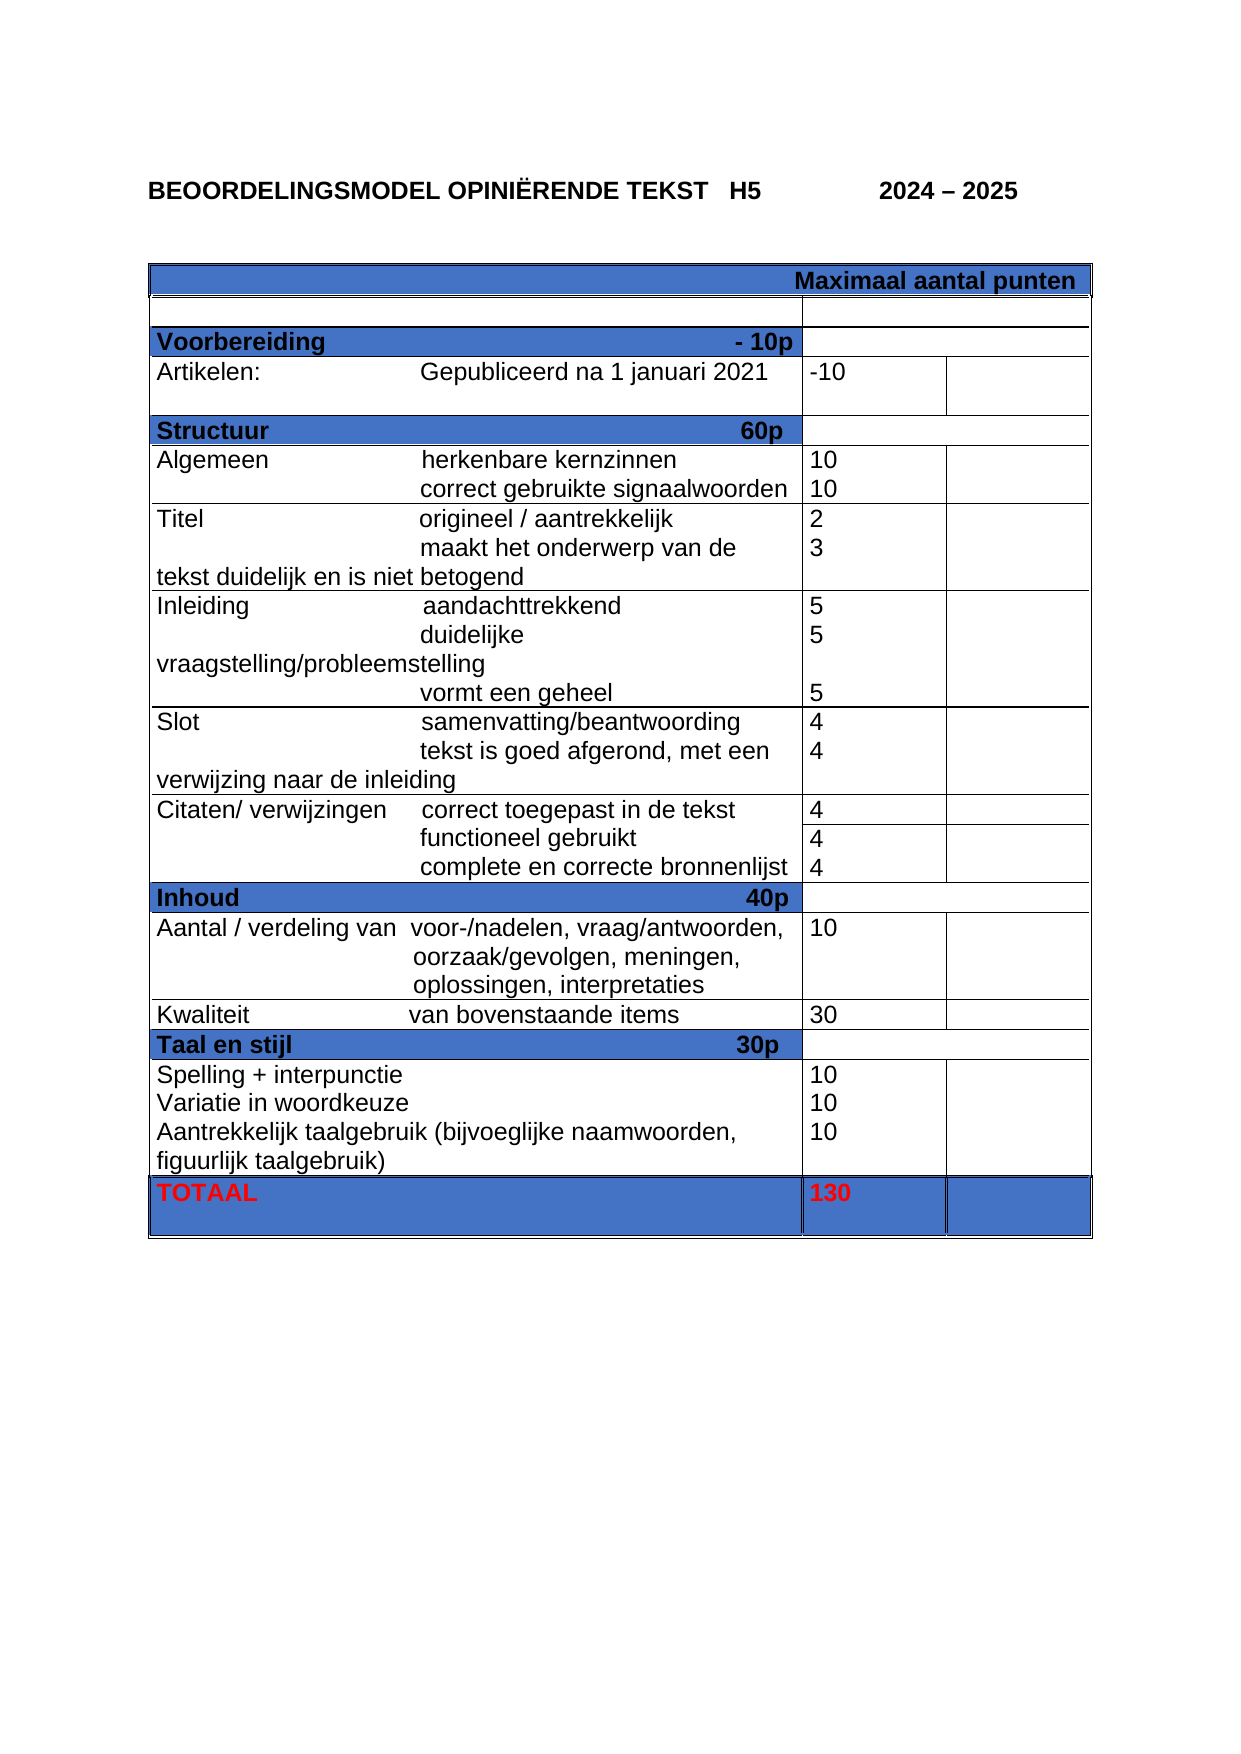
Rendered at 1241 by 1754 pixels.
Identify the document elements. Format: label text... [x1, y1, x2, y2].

table_cell Kwaliteit van bovenstaande items [150, 999, 802, 1029]
table_cell Algemeen herkenbare kernzinnen correct gebruikte signaalwoorden [150, 445, 802, 503]
table_cell Spelling + interpunctie Variatie in woordkeuze Aantrekkelijk taalgebruik (bijvoeglijke naamwoorden, figuurlijk taalgebruik) [150, 1059, 802, 1175]
table_cell [803, 415, 1091, 444]
table_cell [947, 503, 1091, 590]
table_cell [947, 1059, 1091, 1175]
table_cell 5 5 5 [803, 591, 946, 706]
table_cell [947, 912, 1091, 999]
table_cell Inleiding aandachttrekkend duidelijke vraagstelling/probleemstelling vormt een geheel [150, 590, 802, 706]
table_cell -10 [803, 357, 946, 415]
table_cell 10 10 10 [803, 1060, 946, 1175]
table_cell [947, 794, 1091, 823]
table_cell [947, 706, 1091, 794]
table_cell [947, 824, 1091, 882]
table_cell [803, 326, 1091, 356]
table_cell Titel origineel / aantrekkelijk maakt het onderwerp van de tekst duidelijk en is niet betogend [150, 503, 802, 590]
table_cell 4 4 [803, 708, 946, 794]
table_cell 2 3 [803, 504, 946, 590]
table_cell Slot samenvatting/beantwoording tekst is goed afgerond, met een verwijzing naar de inleiding [150, 706, 802, 794]
table_cell 4 4 [803, 825, 946, 882]
table_header Maximaal aantal punten [151, 266, 1090, 294]
table_cell 10 10 [803, 446, 946, 503]
table_cell 30 [803, 1000, 946, 1029]
table_cell [947, 999, 1091, 1029]
table_cell Inhoud 40p [150, 882, 802, 912]
table_cell Voorbereiding - 10p [150, 326, 802, 356]
table_cell Aantal / verdeling van voor-/nadelen, vraag/antwoorden, oorzaak/gevolgen, meningen, oplossingen, interpretaties [150, 912, 802, 999]
text BEOORDELINGSMODEL OPINIËRENDE TEKST H5 2024 – 2025 [148, 176, 1093, 205]
table_cell Structuur 60p [150, 415, 802, 444]
table_cell 4 [803, 795, 946, 823]
table_cell [803, 1029, 1091, 1059]
table_cell TOTAAL [150, 1175, 802, 1235]
table_cell 130 [802, 1178, 947, 1235]
table_cell Artikelen: Gepubliceerd na 1 januari 2021 [150, 356, 802, 415]
table_cell [947, 590, 1091, 706]
table_cell [150, 295, 802, 326]
table_cell [803, 882, 1091, 912]
table_cell Citaten/ verwijzingen correct toegepast in de tekst functioneel gebruikt complete en correcte bronnenlijst [150, 794, 802, 882]
table_cell [947, 356, 1091, 415]
table_cell [947, 445, 1091, 503]
table_cell [947, 1175, 1091, 1235]
table_cell [803, 295, 1091, 326]
table_cell Taal en stijl 30p [150, 1029, 802, 1059]
table_cell 10 [803, 913, 946, 999]
